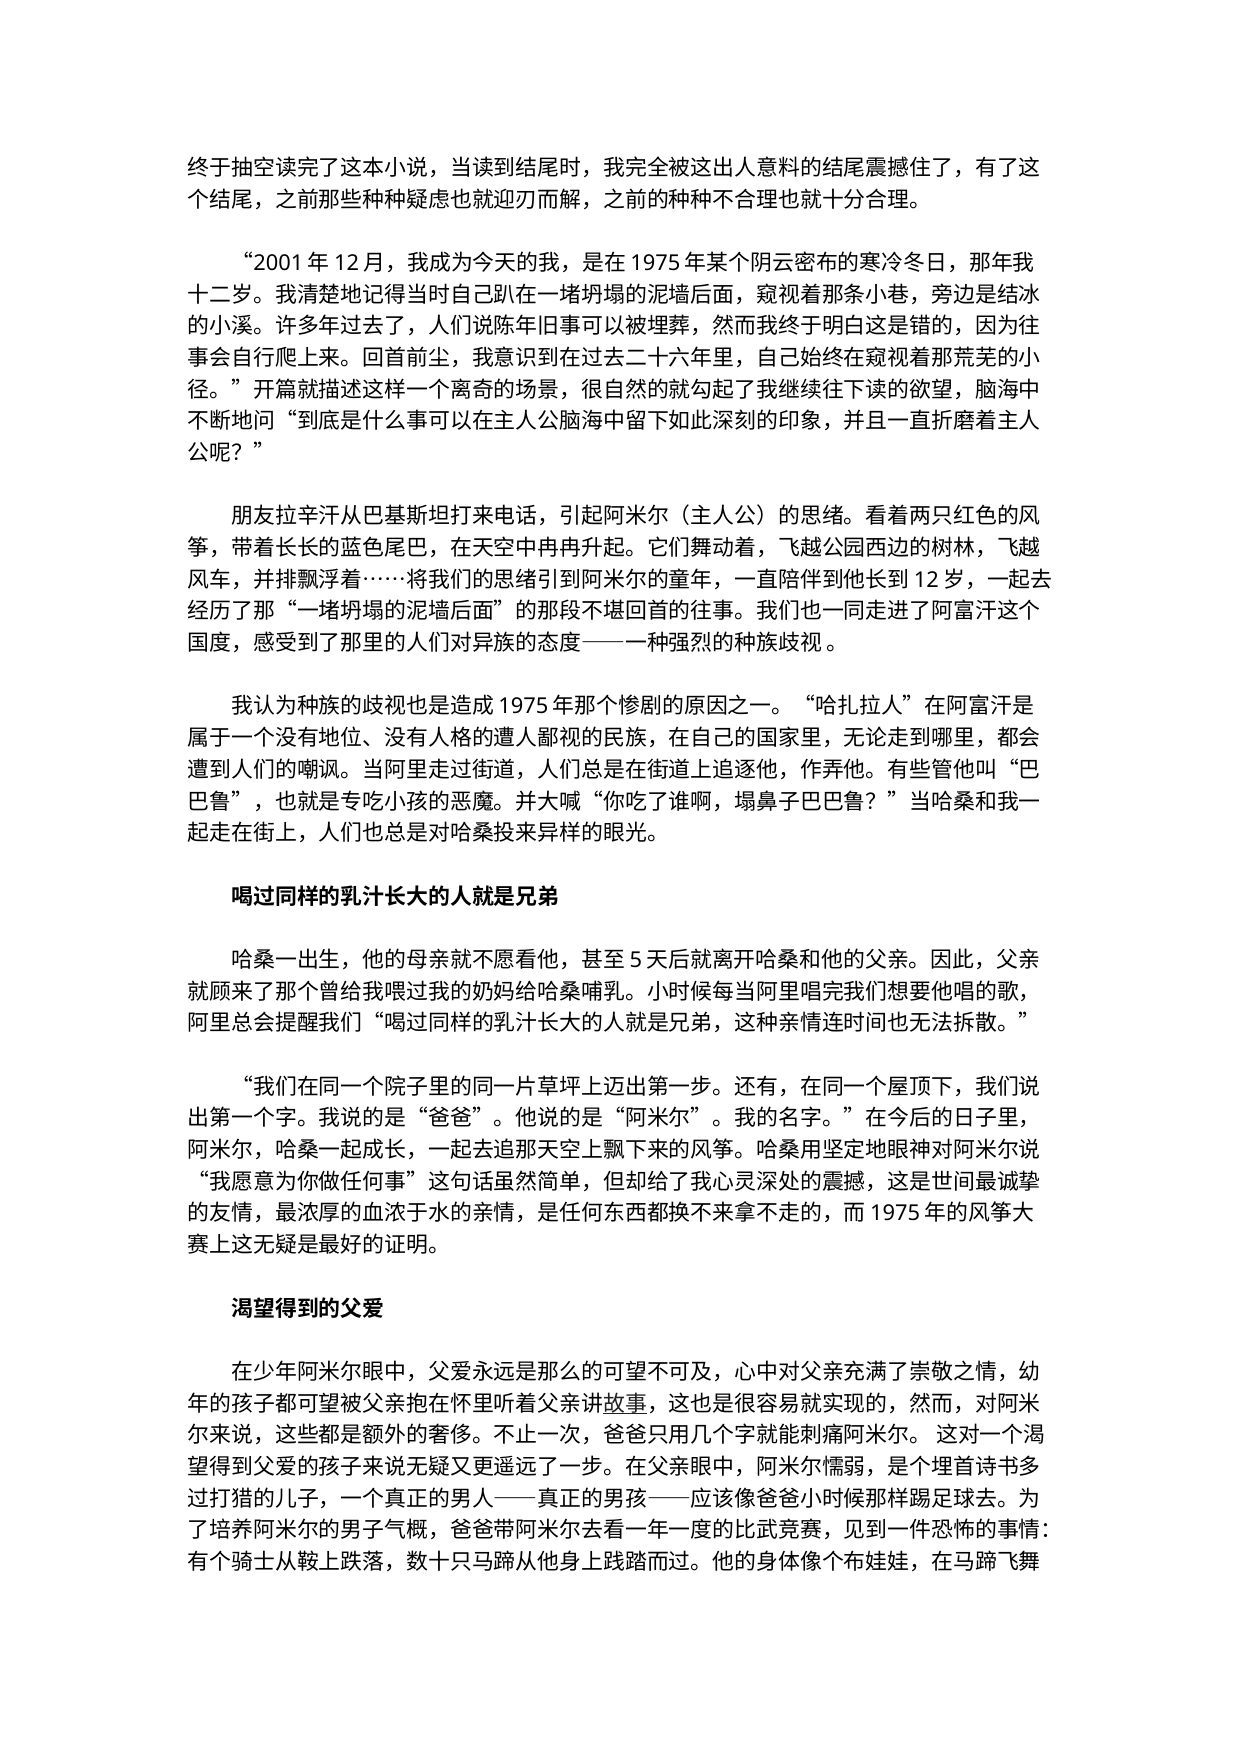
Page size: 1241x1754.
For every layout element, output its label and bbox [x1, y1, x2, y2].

text [187, 150, 1053, 1576]
